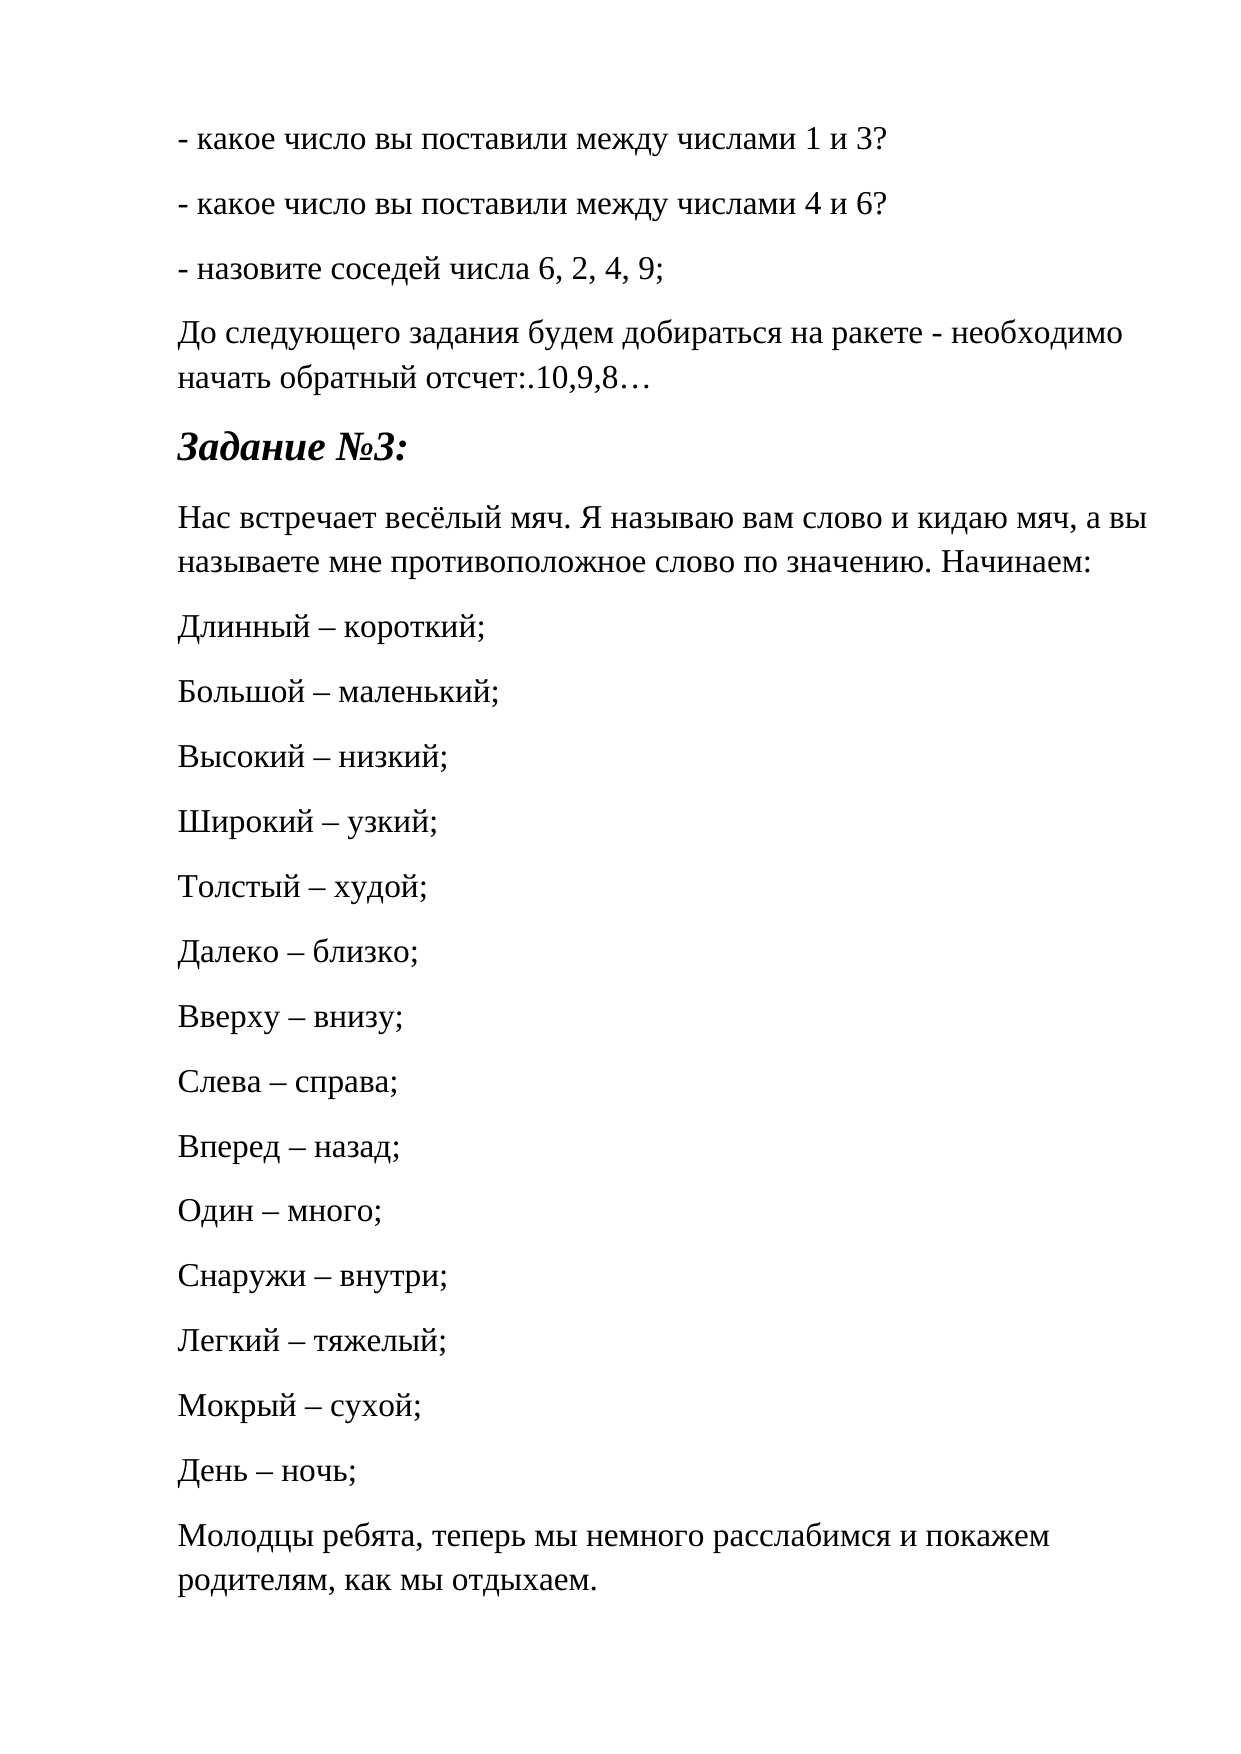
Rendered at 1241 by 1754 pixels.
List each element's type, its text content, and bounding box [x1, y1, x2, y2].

text Задание №3: [177, 422, 1152, 470]
text Вперед – назад; [177, 1126, 1152, 1164]
text День – ночь; [177, 1450, 1152, 1489]
text Слева – справа; [177, 1061, 1152, 1099]
text Один – много; [177, 1191, 1152, 1229]
text Легкий – тяжелый; [177, 1321, 1152, 1359]
text Большой – маленький; [177, 672, 1152, 710]
text Молодцы ребята, теперь мы немного расслабимся и покажем родителям, как мы отдыхаем. [177, 1515, 1152, 1598]
text Мокрый – сухой; [177, 1385, 1152, 1424]
text До следующего задания будем добираться на ракете - необходимо начать обратный отсчет:.10,9,8… [177, 313, 1152, 395]
text - назовите соседей числа 6, 2, 4, 9; [177, 248, 1152, 286]
text Широкий – узкий; [177, 801, 1152, 840]
text Высокий – низкий; [177, 736, 1152, 775]
text Длинный – короткий; [177, 607, 1152, 645]
text Далеко – близко; [177, 931, 1152, 969]
text Снаружи – внутри; [177, 1256, 1152, 1294]
text Нас встречает весёлый мяч. Я называю вам слово и кидаю мяч, а вы называете мне противоположное слово по значению. Начинаем: [177, 498, 1152, 580]
text Вверху – внизу; [177, 996, 1152, 1034]
text - какое число вы поставили между числами 1 и 3? [177, 118, 1152, 156]
text Толстый – худой; [177, 866, 1152, 904]
text - какое число вы поставили между числами 4 и 6? [177, 183, 1152, 221]
